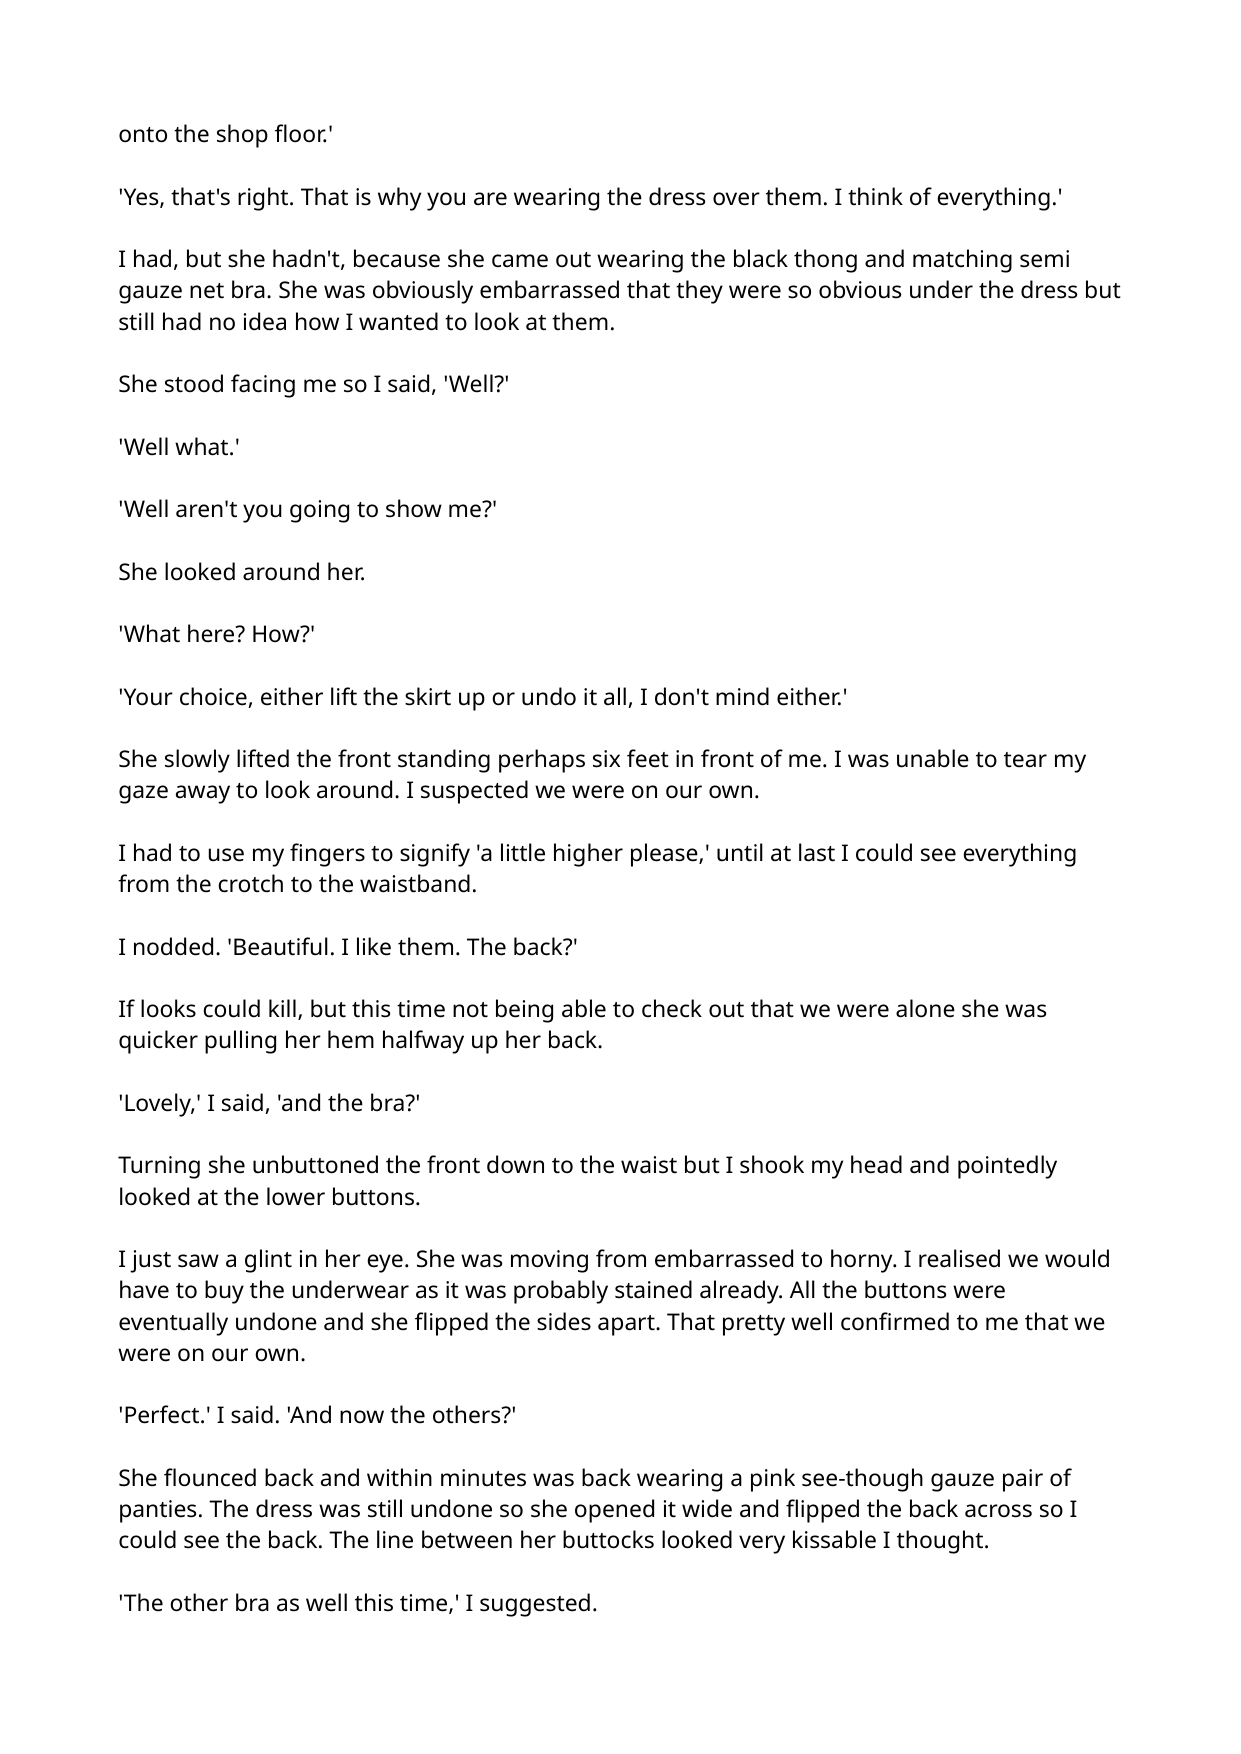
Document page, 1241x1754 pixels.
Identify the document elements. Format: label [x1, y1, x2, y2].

text [118, 118, 1122, 1618]
